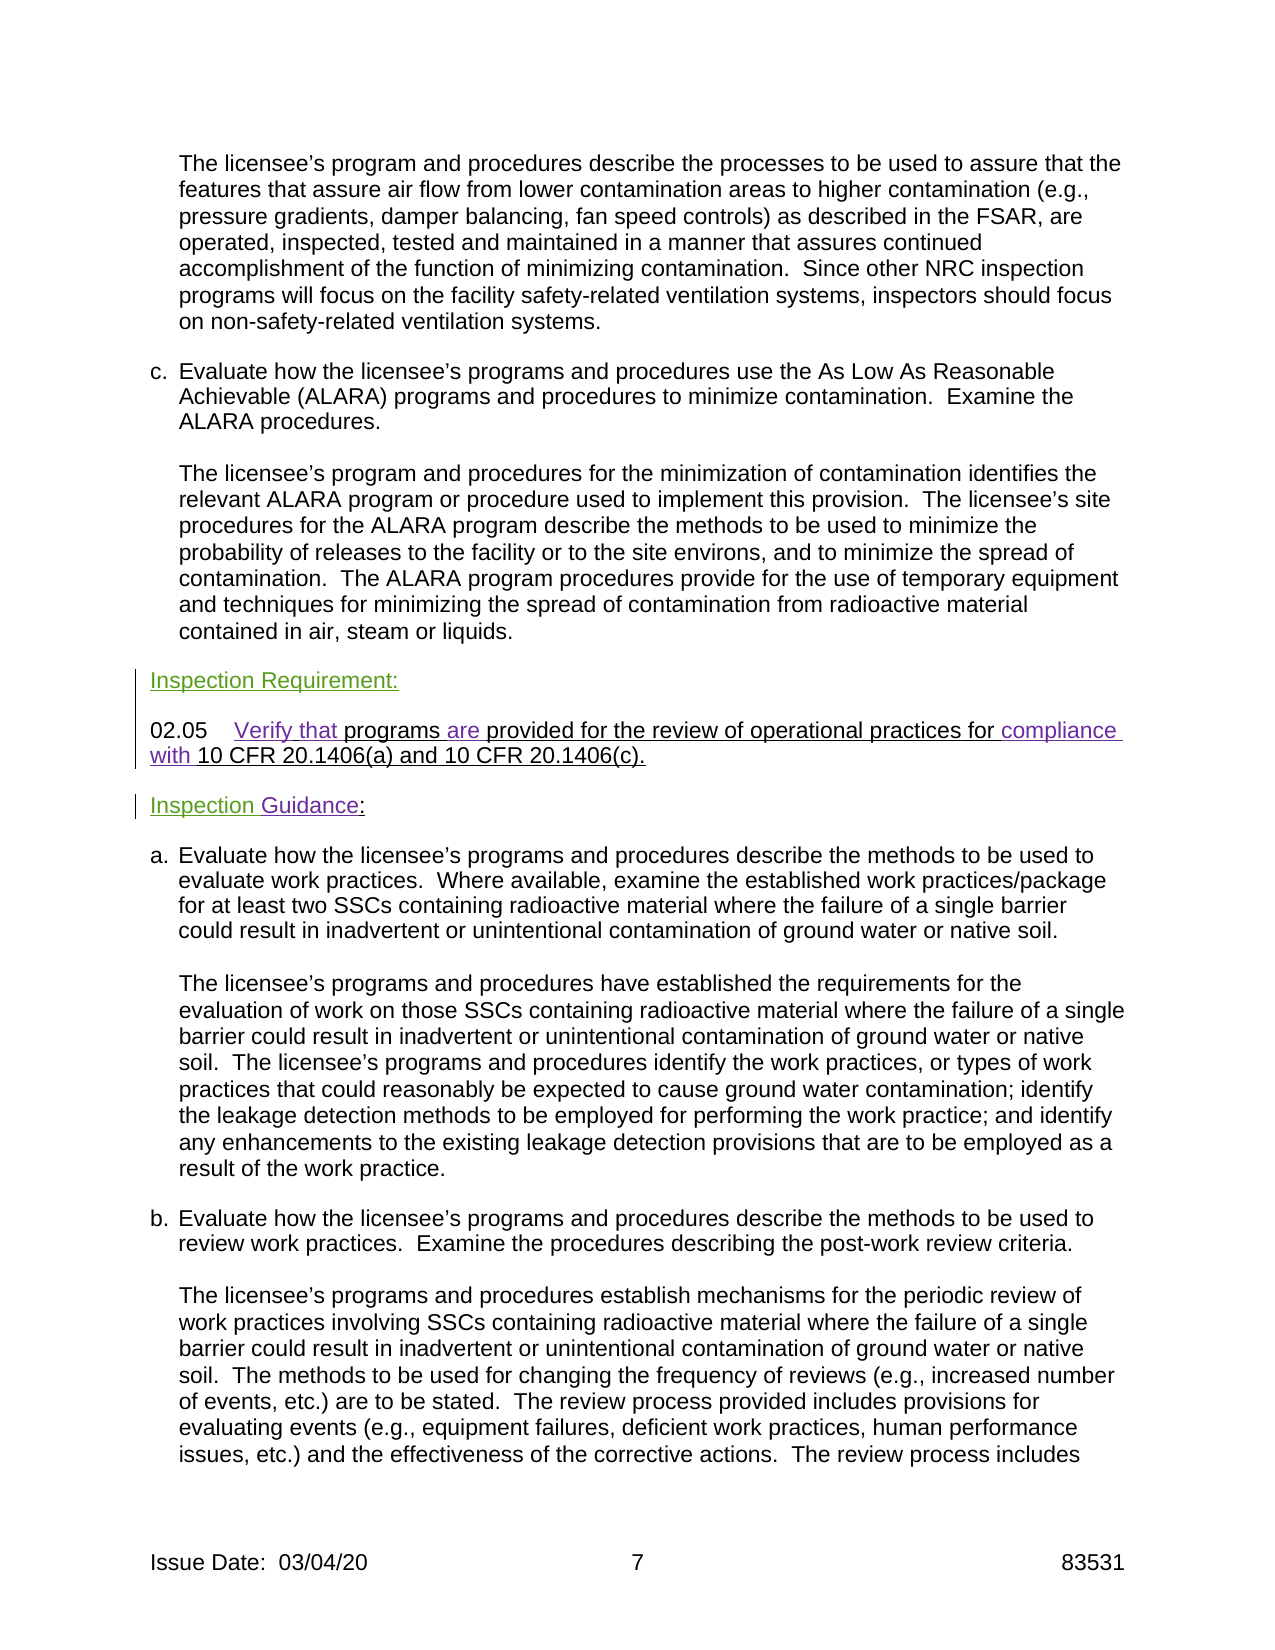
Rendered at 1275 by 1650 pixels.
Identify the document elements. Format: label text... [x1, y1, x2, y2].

text The licensee’s program and procedures for the minimization of contamination identifies the relevant ALARA program or procedure used to implement this provision. The licensee’s site procedures for the ALARA program describe the methods to be used to minimize the probability of releases to the facility or to the site environs, and to minimize the spread of contamination. The ALARA program procedures provide for the use of temporary equipment and techniques for minimizing the spread of contamination from radioactive material contained in air, steam or liquids. [150, 459, 1125, 644]
list Evaluate how the licensee’s programs and procedures describe the methods to be used to evaluate work practices. Where available, examine the established work practices/package for at least two SSCs containing radioactive material where the failure of a single barrier could result in inadvertent or unintentional contamination of ground water or native soil. [150, 844, 1125, 944]
text The licensee’s program and procedures describe the processes to be used to assure that the features that assure air flow from lower contamination areas to higher contamination (e.g., pressure gradients, damper balancing, fan speed controls) as described in the FSAR, are operated, inspected, tested and maintained in a manner that assures continued accomplishment of the function of minimizing contamination. Since other NRC inspection programs will focus on the facility safety-related ventilation systems, inspectors should focus on non-safety-related ventilation systems. [150, 150, 1125, 334]
text 02.05 programs provided for the review of operational practices for 10 CFR 20.1406(a) and 10 CFR 20.1406(c). [150, 719, 1125, 769]
text The licensee’s programs and procedures have established the requirements for the evaluation of work on those SSCs containing radioactive material where the failure of a single barrier could result in inadvertent or unintentional contamination of ground water or native soil. The licensee’s programs and procedures identify the work practices, or types of work practices that could reasonably be expected to cause ground water contamination; identify the leakage detection methods to be employed for performing the work practice; and identify any enhancements to the existing leakage detection provisions that are to be employed as a result of the work practice. [178, 970, 1125, 1181]
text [178, 1282, 1125, 1467]
text : [150, 794, 1125, 819]
list Evaluate how the licensee’s programs and procedures use the As Low As Reasonable Achievable (ALARA) programs and procedures to minimize contamination. Examine the ALARA procedures. [150, 359, 1125, 434]
list Evaluate how the licensee’s programs and procedures describe the methods to be used to review work practices. Examine the procedures describing the post-work review criteria. [150, 1206, 1125, 1256]
